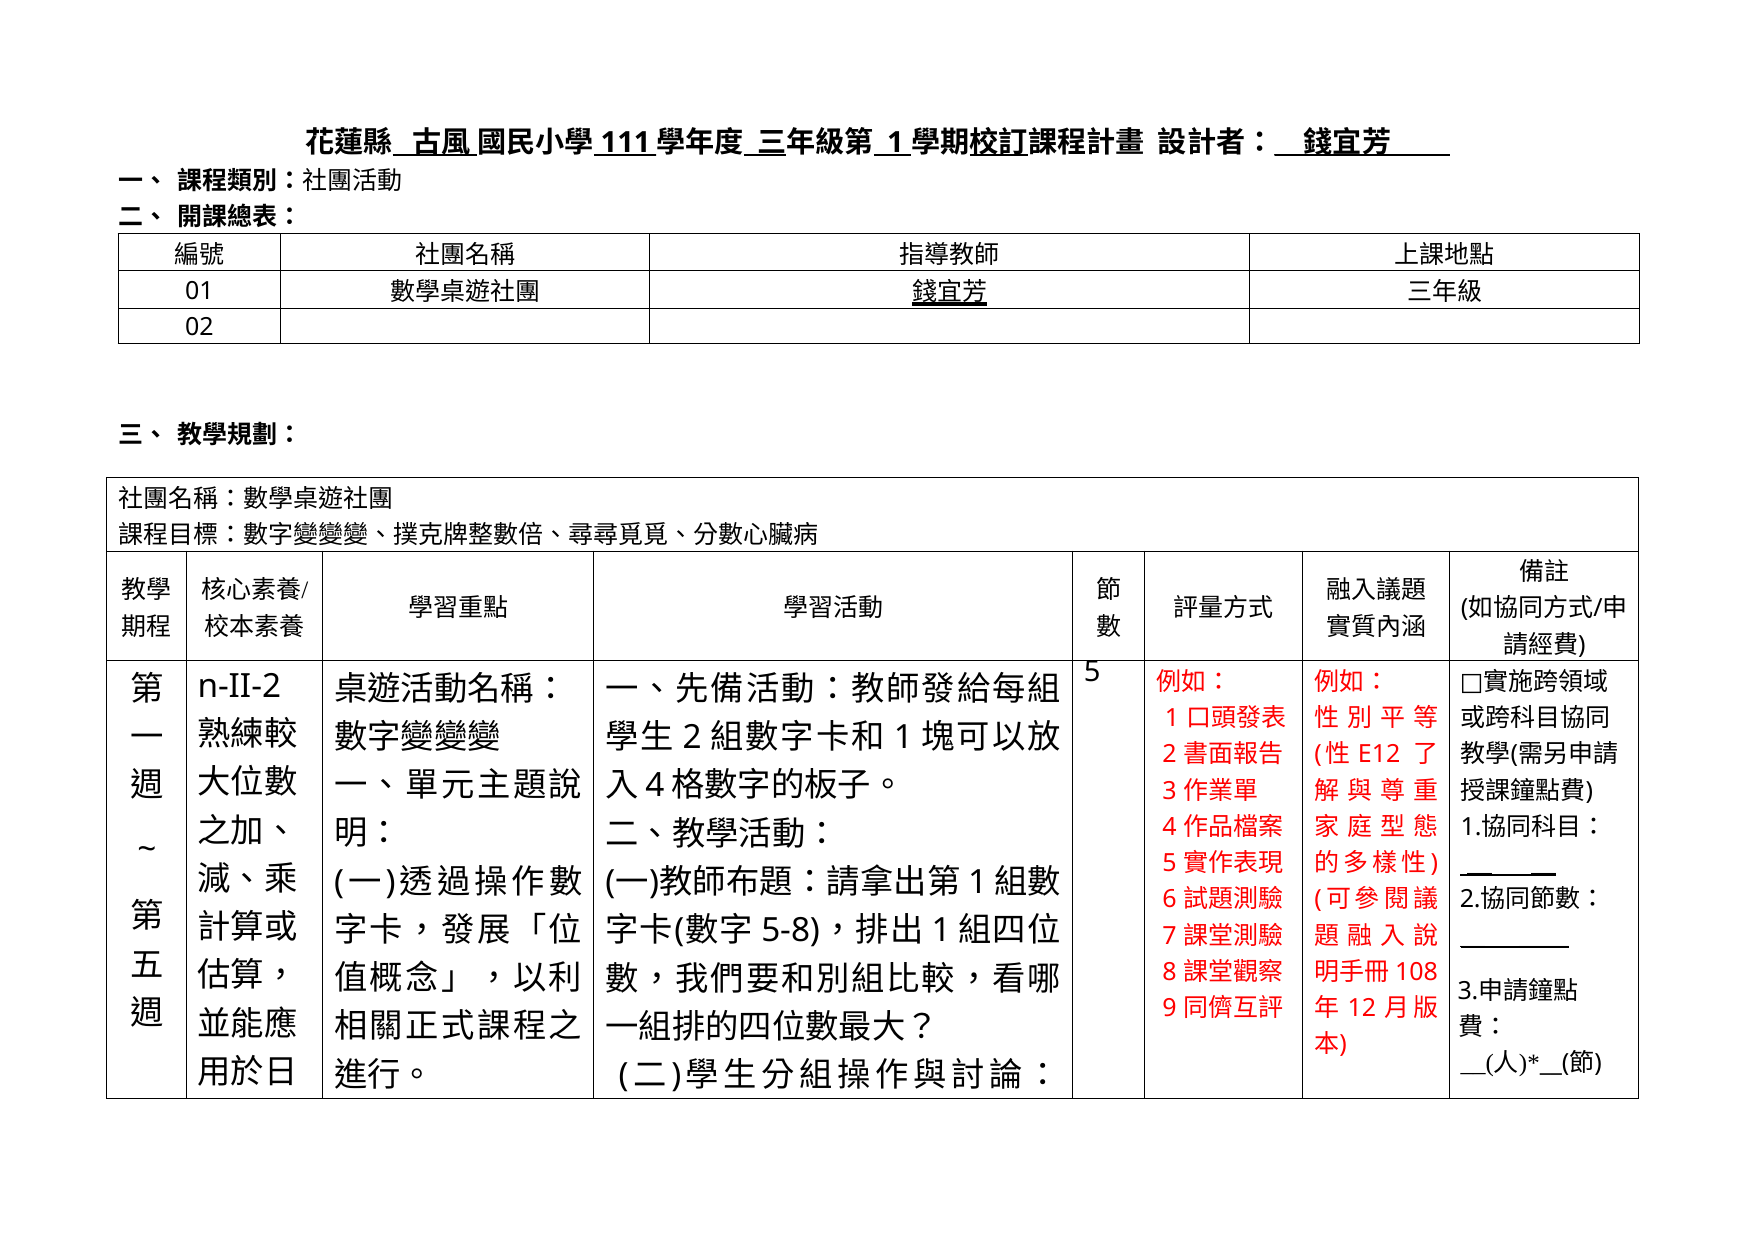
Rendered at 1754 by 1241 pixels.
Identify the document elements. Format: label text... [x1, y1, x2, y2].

table_cell 第一週 ~ 第五週 [107, 661, 186, 1098]
table_cell 教學期程 [107, 552, 186, 660]
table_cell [594, 661, 1072, 1098]
table_header 上課地點 [1250, 234, 1639, 270]
table_cell 融入議題 實質內涵 [1303, 552, 1449, 660]
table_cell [323, 661, 593, 1098]
table_cell 評量方式 [1145, 552, 1302, 660]
table_cell 02 [119, 309, 280, 343]
table_cell [650, 309, 1249, 343]
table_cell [1145, 661, 1302, 1098]
list 課程類別：社團活動 [118, 161, 1636, 197]
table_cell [187, 661, 322, 1098]
table_cell 核心素養/校本素養 [187, 552, 322, 660]
table_header 編號 [119, 234, 280, 270]
table_cell 錢宜芳 [650, 271, 1249, 308]
list 教學規劃： [118, 410, 1636, 452]
table_cell [1250, 309, 1639, 343]
table_cell 5 [1073, 661, 1144, 1098]
table_header 指導教師 [650, 234, 1249, 270]
table_header 社團名稱 [281, 234, 649, 270]
table_cell 三年級 [1250, 271, 1639, 308]
text 花蓮縣 古風 國民小學 111學年度 三年級第 1 學期校訂課程計畫 設計者：＿錢宜芳＿＿ [118, 118, 1636, 161]
table_cell 01 [119, 271, 280, 308]
table_cell 數學桌遊社團 [281, 271, 649, 308]
table_cell 學習重點 [323, 552, 593, 660]
table_cell [281, 309, 649, 343]
table_header 社團名稱：數學桌遊社團 課程目標：數字變變變、撲克牌整數倍、尋尋覓覓、分數心臟病 [107, 478, 1638, 551]
table_cell 學習活動 [594, 552, 1072, 660]
list 開課總表： [118, 197, 1636, 233]
table_cell 節數 [1073, 552, 1144, 660]
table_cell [1450, 661, 1638, 1098]
table_cell 備註 (如協同方式/申請經費) [1450, 552, 1638, 660]
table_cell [1303, 661, 1449, 1098]
